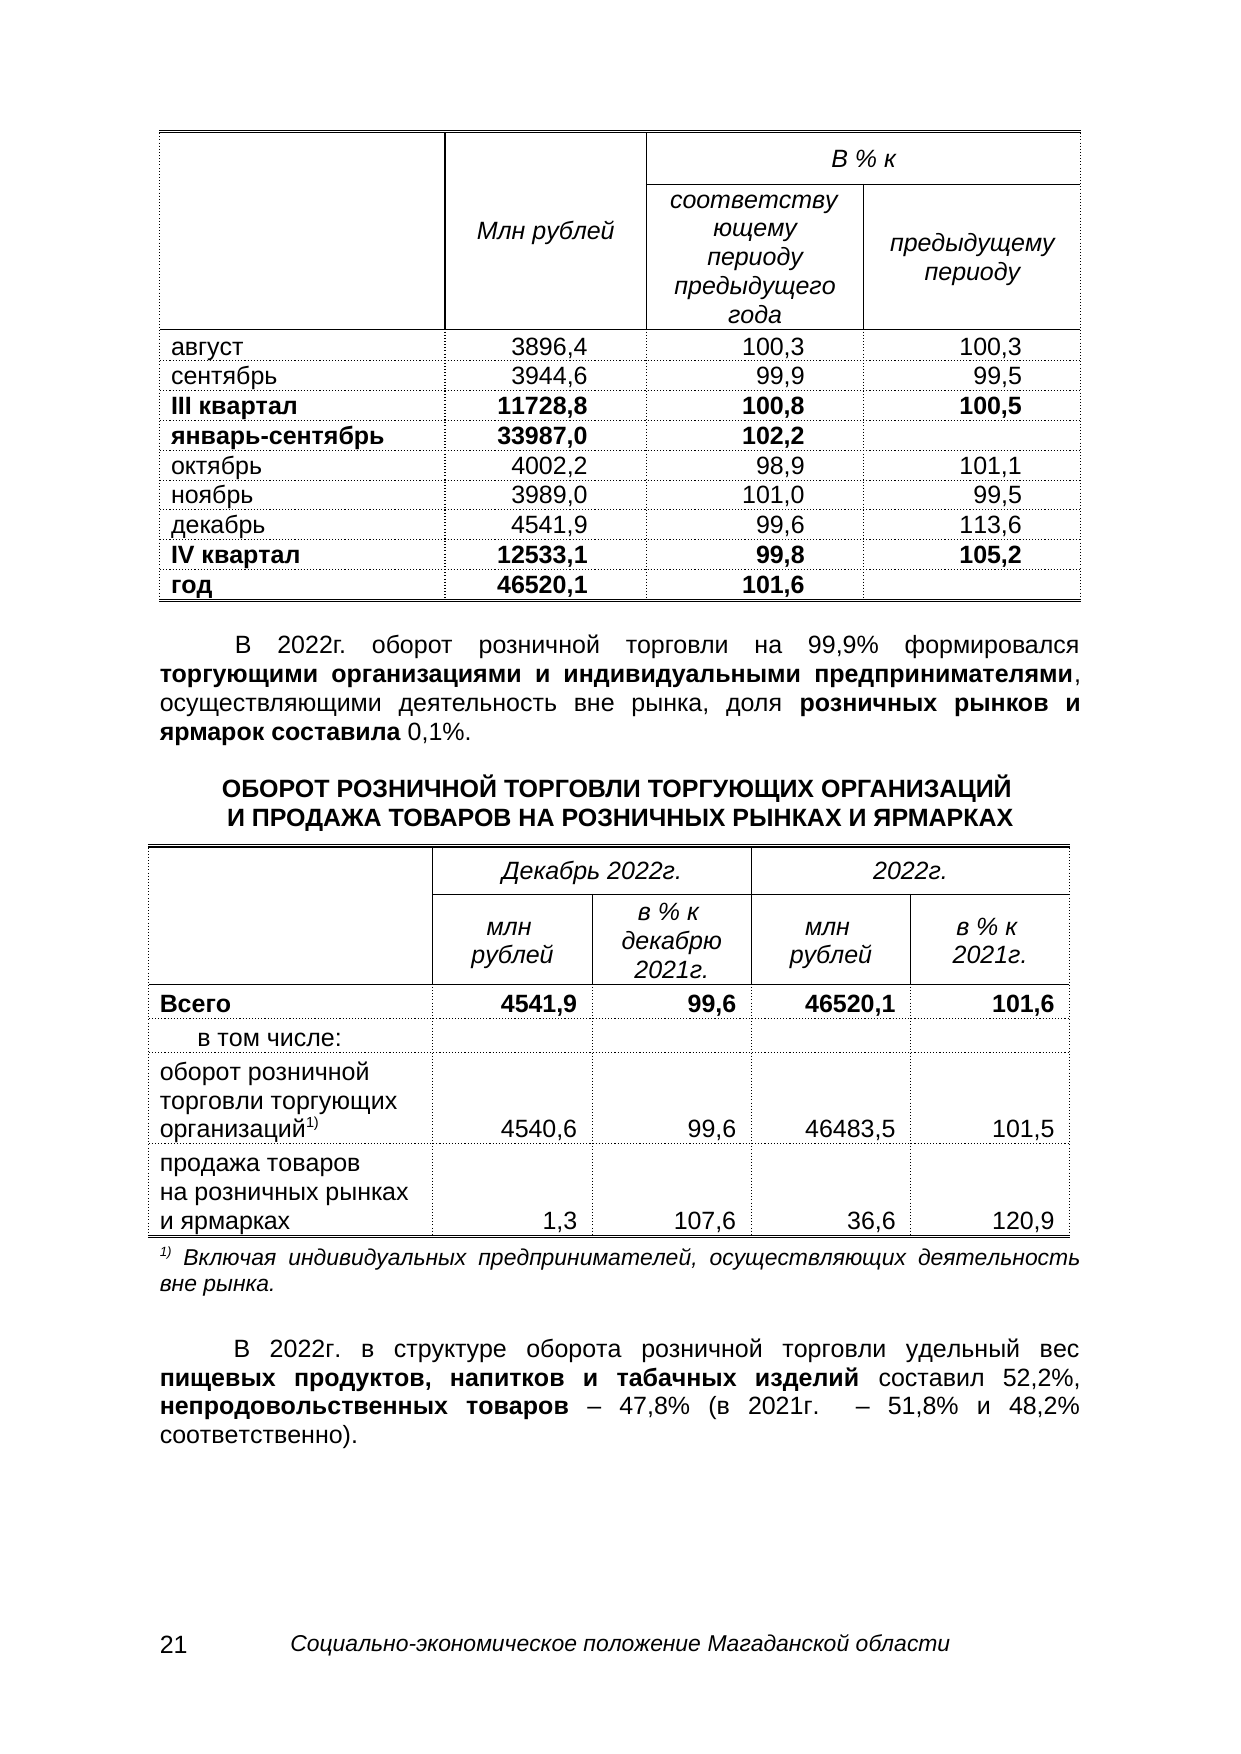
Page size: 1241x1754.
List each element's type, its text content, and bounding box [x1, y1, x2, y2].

table_cell январь-сентябрь [160, 420, 445, 450]
table_cell август [160, 330, 445, 360]
table_cell год [160, 569, 445, 599]
table_cell 113,6 [864, 509, 1081, 539]
table_cell 46520,1 [445, 569, 646, 599]
table_header 2022г. [752, 848, 1069, 894]
table_cell 100,8 [646, 390, 863, 420]
table_cell 1,3 [433, 1143, 592, 1234]
table_cell IV квартал [160, 539, 445, 569]
table_cell 101,1 [864, 450, 1081, 479]
table_cell 11728,8 [445, 390, 646, 420]
table_cell 98,9 [646, 450, 863, 479]
table_cell 107,6 [592, 1143, 751, 1234]
table_cell [864, 569, 1081, 599]
table_cell в % к декабрю 2021г. [593, 895, 751, 984]
table_cell 101,0 [646, 480, 863, 509]
table_cell ноябрь [160, 480, 445, 509]
table_cell октябрь [160, 450, 445, 479]
table_cell 101,6 [646, 569, 863, 599]
table_cell 36,6 [751, 1143, 910, 1234]
table_cell [433, 1018, 592, 1052]
table_cell в том числе: [148, 1018, 433, 1052]
table_cell III квартал [160, 390, 445, 420]
table_cell предыдущему периоду [864, 184, 1081, 328]
table_cell [592, 1018, 751, 1052]
table_cell 4541,9 [433, 985, 592, 1018]
table_cell 3989,0 [445, 480, 646, 509]
table_cell 100,5 [864, 390, 1081, 420]
table_cell 46520,1 [751, 985, 910, 1018]
table_cell 101,6 [910, 985, 1069, 1018]
table_cell 3896,4 [445, 330, 646, 360]
table_cell [910, 1018, 1069, 1052]
table_cell соответствующему периоду предыдущего года [647, 185, 863, 328]
table_cell оборот розничной торговли торгующих организаций1) [148, 1052, 433, 1143]
table_cell 3944,6 [445, 360, 646, 390]
table_header В % к [647, 133, 1081, 184]
table_cell 99,8 [646, 539, 863, 569]
table_cell 99,5 [864, 480, 1081, 509]
text В 2022г. оборот розничной торговли на 99,9% формировался торгующими организациями и индивидуальными предпринимателями, осуществляющими деятельность вне рынка, доля розничных рынков и ярмарок составила 0,1%. [159, 631, 1081, 746]
text 1) Включая индивидуальных предпринимателей, осуществляющих деятельность вне рынка. [159, 1244, 1081, 1297]
table_cell 99,5 [864, 360, 1081, 390]
table_cell [751, 1018, 910, 1052]
table_cell Всего [148, 985, 433, 1018]
table_cell 99,6 [646, 509, 863, 539]
table_cell 99,9 [646, 360, 863, 390]
table_header [160, 133, 444, 328]
table_cell [864, 420, 1081, 450]
table_cell 120,9 [910, 1143, 1069, 1234]
table_cell млн рублей [752, 895, 910, 984]
table_cell 101,5 [910, 1052, 1069, 1143]
text В 2022г. в структуре оборота розничной торговли удельный вес пищевых продуктов, напитков и табачных изделий составил 52,2%, непродовольственных товаров – 47,8% (в 2021г. – 51,8% и 48,2% соответственно). [159, 1334, 1081, 1449]
table_cell 12533,1 [445, 539, 646, 569]
table_cell сентябрь [160, 360, 445, 390]
table_cell в % к 2021г. [911, 895, 1069, 984]
table_cell 99,6 [592, 1052, 751, 1143]
table_header [148, 848, 432, 984]
table_cell декабрь [160, 509, 445, 539]
table_cell 100,3 [864, 329, 1081, 360]
table_header Декабрь 2022г. [433, 848, 751, 894]
table_cell 100,3 [646, 330, 863, 360]
table_cell 4002,2 [445, 450, 646, 479]
text ОБОРОТ РОЗНИЧНОЙ ТОРГОВЛИ ТОРГУЮЩИХ ОРГАНИЗАЦИЙ И ПРОДАЖА ТОВАРОВ НА РОЗНИЧНЫХ РЫНКАХ И ЯРМАРКАХ [159, 774, 1081, 832]
table_cell 99,6 [592, 985, 751, 1018]
table_cell млн рублей [433, 895, 592, 984]
table_header Млн рублей [446, 133, 646, 328]
table_cell 4541,9 [445, 509, 646, 539]
table_cell 46483,5 [751, 1052, 910, 1143]
table_cell 102,2 [646, 420, 863, 450]
table_cell продажа товаров на розничных рынках и ярмарках [148, 1143, 433, 1234]
table_cell 4540,6 [433, 1052, 592, 1143]
table_cell 105,2 [864, 539, 1081, 569]
table_cell 33987,0 [445, 420, 646, 450]
